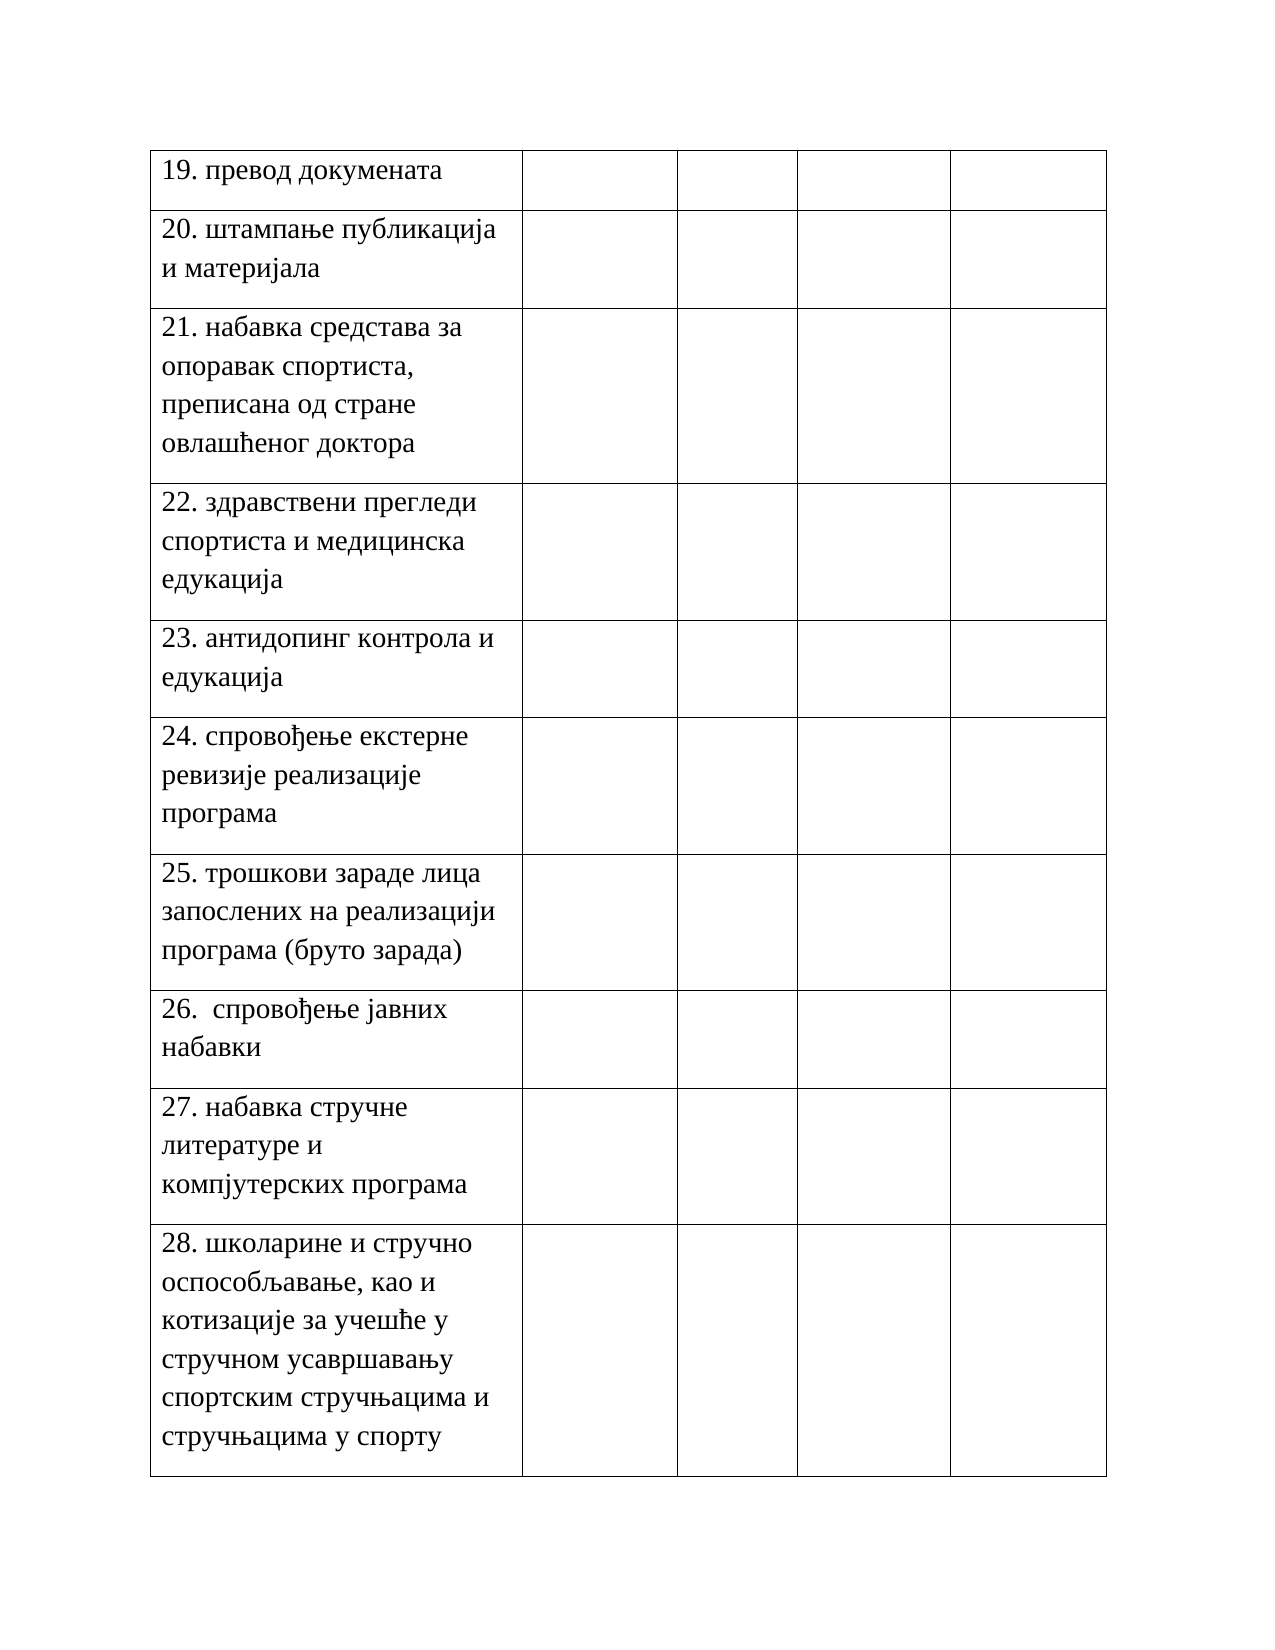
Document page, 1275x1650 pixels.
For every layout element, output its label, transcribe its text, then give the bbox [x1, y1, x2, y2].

table_cell 21. набавка средстава за опоравак спортиста, преписана од стране овлашћеног доктора [151, 309, 522, 483]
table_cell [523, 718, 677, 854]
table_cell 27. набавка стручне литературе и компјутерских програма [151, 1089, 522, 1224]
table_cell [678, 211, 797, 308]
table_cell [678, 621, 797, 717]
table_cell [678, 1225, 797, 1476]
table_cell 28. школарине и стручно оспособљавање, као и котизације за учешће у стручном усавршавању спортским стручњацима и стручњацима у спорту [151, 1225, 522, 1476]
table_cell [951, 484, 1106, 619]
table_cell [798, 309, 950, 483]
table_cell [523, 211, 677, 308]
table_cell [798, 855, 950, 990]
table_cell 19. превод докумената [151, 151, 522, 210]
table_cell [951, 309, 1106, 483]
table_cell [678, 991, 797, 1088]
table_cell [951, 855, 1106, 990]
table_cell [678, 151, 797, 210]
table_cell [523, 151, 677, 210]
table_cell [523, 1225, 677, 1476]
table_cell [798, 718, 950, 854]
table_cell [523, 484, 677, 619]
table_cell [523, 991, 677, 1088]
table_cell [798, 1225, 950, 1476]
table_cell [951, 718, 1106, 854]
table_cell [798, 991, 950, 1088]
table_cell [523, 855, 677, 990]
table_cell [678, 718, 797, 854]
table_cell [798, 484, 950, 619]
table_cell [951, 211, 1106, 308]
table_cell [798, 1089, 950, 1224]
table_cell 25. трошкови зараде лица запослених на реализацији програма (бруто зарада) [151, 855, 522, 990]
table_cell [951, 1089, 1106, 1224]
table_cell 24. спровођење екстерне ревизије реализације програма [151, 718, 522, 854]
table_cell [951, 1225, 1106, 1476]
table_cell [523, 621, 677, 717]
table_cell 20. штампање публикација и материјала [151, 211, 522, 308]
table_cell [951, 621, 1106, 717]
table_cell [678, 309, 797, 483]
table_cell [951, 991, 1106, 1088]
table_cell [951, 151, 1106, 210]
table_cell [523, 1089, 677, 1224]
table_cell [523, 309, 677, 483]
table_cell [798, 151, 950, 210]
table_cell 22. здравствени прегледи спортиста и медицинска едукација [151, 484, 522, 619]
table_cell [798, 621, 950, 717]
table_cell [678, 855, 797, 990]
table_cell [678, 1089, 797, 1224]
table_cell 26. спровођење јавних набавки [151, 991, 522, 1088]
table_cell [678, 484, 797, 619]
table_cell [798, 211, 950, 308]
table_cell 23. антидопинг контрола и едукација [151, 621, 522, 717]
